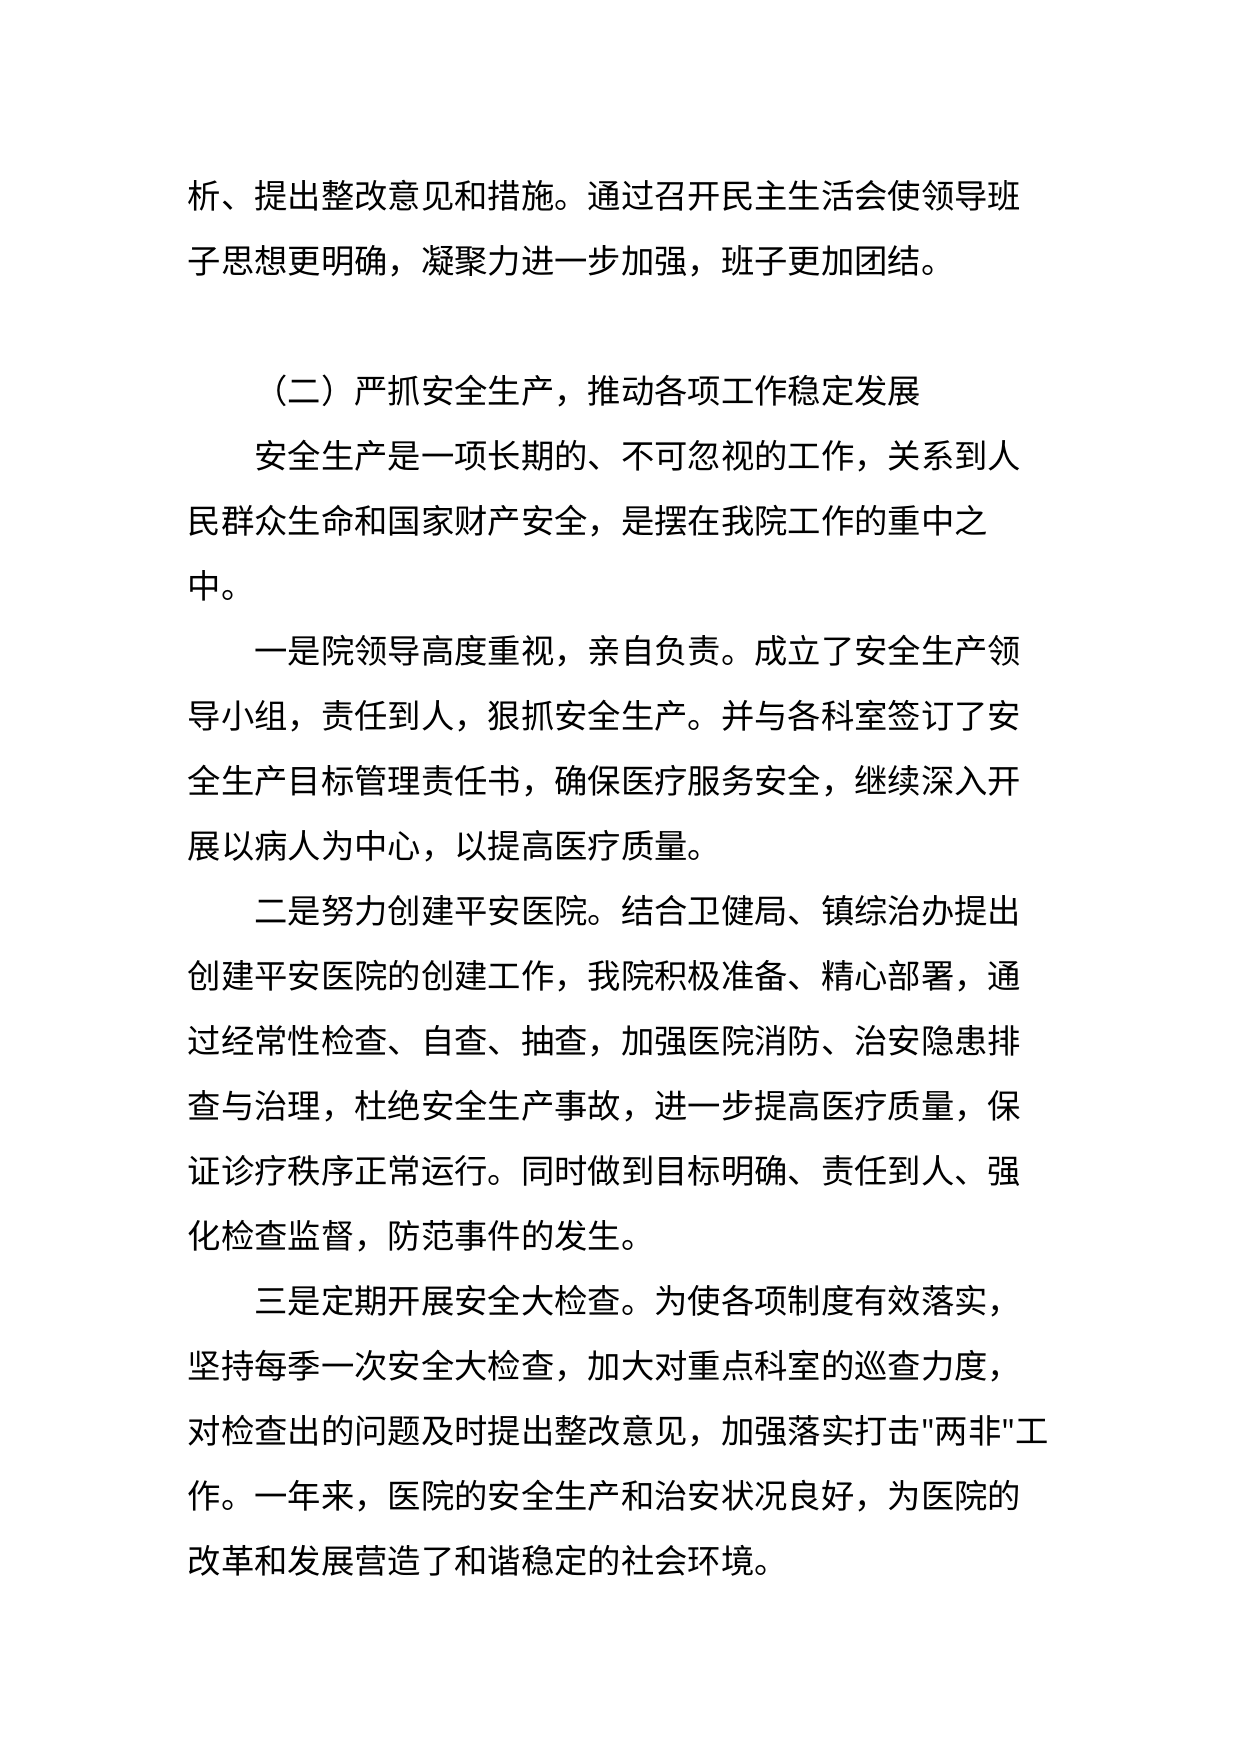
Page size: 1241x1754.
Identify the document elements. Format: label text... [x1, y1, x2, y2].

text 一是院领导高度重视，亲自负责。成立了安全生产领导小组，责任到人，狠抓安全生产。并与各科室签订了安全生产目标管理责任书，确保医疗服务安全，继续深入开展以病人为中心，以提高医疗质量。 [187, 617, 1053, 877]
text 安全生产是一项长期的、不可忽视的工作，关系到人民群众生命和国家财产安全，是摆在我院工作的重中之中。 [187, 422, 1053, 617]
text （二）严抓安全生产，推动各项工作稳定发展 [187, 357, 1053, 422]
text 三是定期开展安全大检查。为使各项制度有效落实，坚持每季一次安全大检查，加大对重点科室的巡查力度，对检查出的问题及时提出整改意见，加强落实打击"两非"工作。一年来，医院的安全生产和治安状况良好，为医院的改革和发展营造了和谐稳定的社会环境。 [187, 1267, 1053, 1592]
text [187, 162, 1053, 292]
text 二是努力创建平安医院。结合卫健局、镇综治办提出创建平安医院的创建工作，我院积极准备、精心部署，通过经常性检查、自查、抽查，加强医院消防、治安隐患排查与治理，杜绝安全生产事故，进一步提高医疗质量，保证诊疗秩序正常运行。同时做到目标明确、责任到人、强化检查监督，防范事件的发生。 [187, 877, 1053, 1267]
